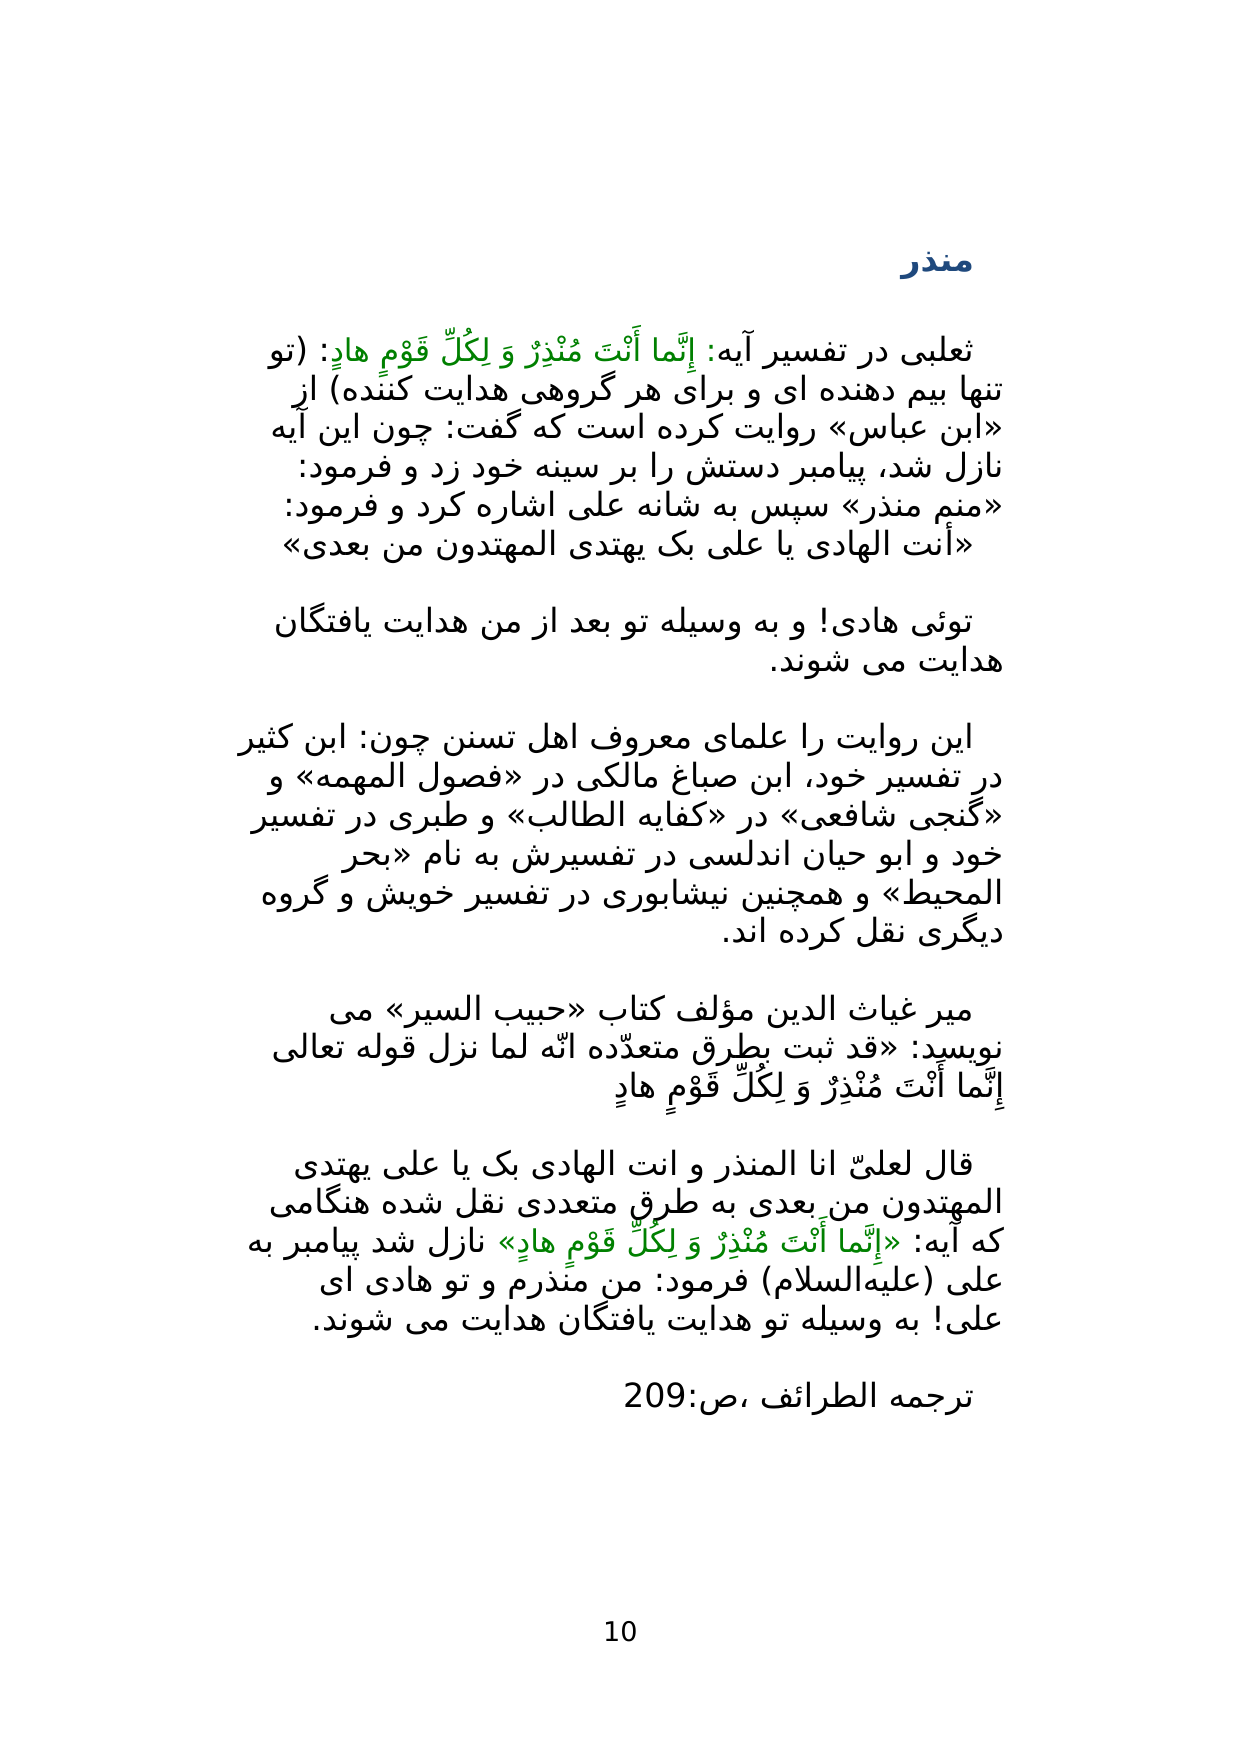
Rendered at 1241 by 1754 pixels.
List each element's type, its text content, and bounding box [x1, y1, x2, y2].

text ثعلبی در تفسیر آیه: إِنَّما أَنْتَ مُنْذِرٌ وَ لِکُلِّ قَوْمٍ هادٍ: (تو تنها بیم دهنده ای و برای هر گروهی هدایت کننده) از «ابن عباس» روایت کرده است که گفت: چون این آیه نازل شد، پیامبر دستش را بر سینه خود زد و فرمود: «منم منذر» سپس به شانه علی اشاره کرد و فرمود: [236, 330, 1004, 524]
text توئی هادی! و به وسیله تو بعد از من هدایت یافتگان هدایت می شوند. [236, 602, 1004, 679]
subtitle منذر [236, 241, 1004, 279]
text «أنت الهادی یا علی بک یهتدی المهتدون من بعدی» [236, 524, 1004, 563]
text میر غیاث الدین مؤلف کتاب «حبیب السیر» می نویسد: «قد ثبت بطرق متعدّده انّه لما نزل قوله تعالی إِنَّما أَنْتَ مُنْذِرٌ وَ لِکُلِّ قَوْمٍ هادٍ [236, 989, 1004, 1106]
text این روایت را علمای معروف اهل تسنن چون: ابن کثیر در تفسیر خود، ابن صباغ مالکی در «فصول المهمه» و «گنجی شافعی» در «کفایه الطالب» و طبری در تفسیر خود و ابو حیان اندلسی در تفسیرش به نام «بحر المحیط» و همچنین نیشابوری در تفسیر خویش و گروه دیگری نقل کرده اند. [236, 718, 1004, 951]
text قال لعلیّ انا المنذر و انت الهادی بک یا علی یهتدی المهتدون من بعدی به طرق متعددی نقل شده هنگامی که آیه: «إِنَّما أَنْتَ مُنْذِرٌ وَ لِکُلِّ قَوْمٍ هادٍ» نازل شد پیامبر به علی (عليه‌السلام) فرمود: من منذرم و تو هادی ای علی! به وسیله تو هدایت یافتگان هدایت می شوند. [236, 1144, 1004, 1338]
text ترجمه الطرائف ،ص:209 [236, 1377, 1004, 1416]
